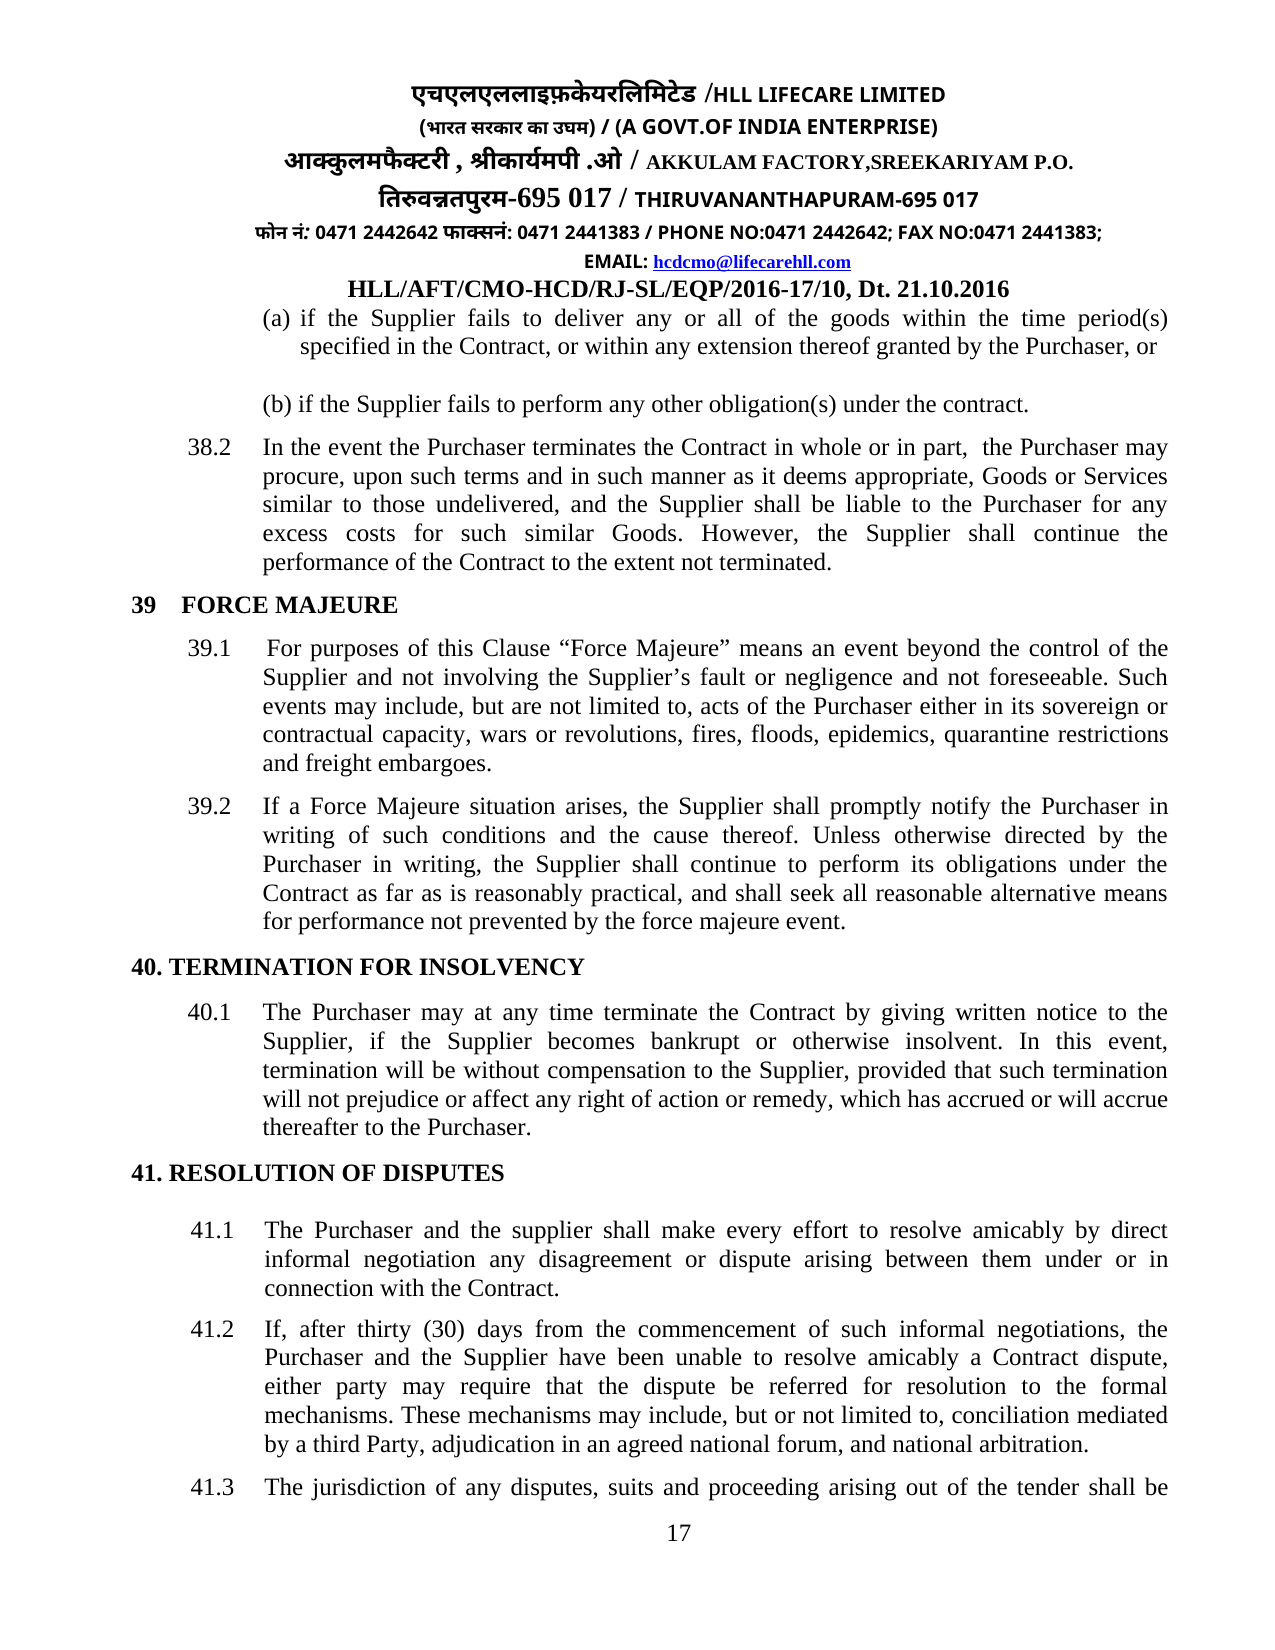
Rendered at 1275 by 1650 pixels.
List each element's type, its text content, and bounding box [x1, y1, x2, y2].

text 39.1 For purposes of this Clause “Force Majeure” means an event beyond the control of the Supplier and not involving the Supplier’s fault or negligence and not foreseeable. Such events may include, but are not limited to, acts of the Purchaser either in its sovereign or contractual capacity, wars or revolutions, fires, floods, epidemics, quarantine restrictions and freight embargoes. [187, 633, 1169, 777]
text (b) if the Supplier fails to perform any other obligation(s) under the contract. [262, 389, 1169, 418]
text 41. RESOLUTION OF DISPUTES [131, 1158, 1226, 1187]
text 40.1 The Purchaser may at any time terminate the Contract by giving written notice to the Supplier, if the Supplier becomes bankrupt or otherwise insolvent. In this event, termination will be without compensation to the Supplier, provided that such termination will not prejudice or affect any right of action or remedy, which has accrued or will accrue thereafter to the Purchaser. [187, 997, 1169, 1141]
text 38.2 In the event the Purchaser terminates the Contract in whole or in part, the Purchaser may procure, upon such terms and in such manner as it deems appropriate, Goods or Services similar to those undelivered, and the Supplier shall be liable to the Purchaser for any excess costs for such similar Goods. However, the Supplier shall continue the performance of the Contract to the extent not terminated. [187, 432, 1169, 576]
list if the Supplier fails to deliver any or all of the goods within the time period(s) specified in the Contract, or within any extension thereof granted by the Purchaser, or [262, 303, 1169, 360]
text 39.2 If a Force Majeure situation arises, the Supplier shall promptly notify the Purchaser in writing of such conditions and the cause thereof. Unless otherwise directed by the Purchaser in writing, the Supplier shall continue to perform its obligations under the Contract as far as is reasonably practical, and shall seek all reasonable alternative means for performance not prevented by the force majeure event. [187, 791, 1169, 935]
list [190, 1472, 1169, 1501]
text 40. TERMINATION FOR INSOLVENCY [131, 952, 1226, 981]
list If, after thirty (30) days from the commencement of such informal negotiations, the Purchaser and the Supplier have been unable to resolve amicably a Contract dispute, either party may require that the dispute be referred for resolution to the formal mechanisms. These mechanisms may include, but or not limited to, conciliation mediated by a third Party, adjudication in an agreed national forum, and national arbitration. [190, 1314, 1169, 1457]
text 39 FORCE MAJEURE [131, 590, 1226, 619]
list The Purchaser and the supplier shall make every effort to resolve amicably by direct informal negotiation any disagreement or dispute arising between them under or in connection with the Contract. [190, 1215, 1169, 1302]
